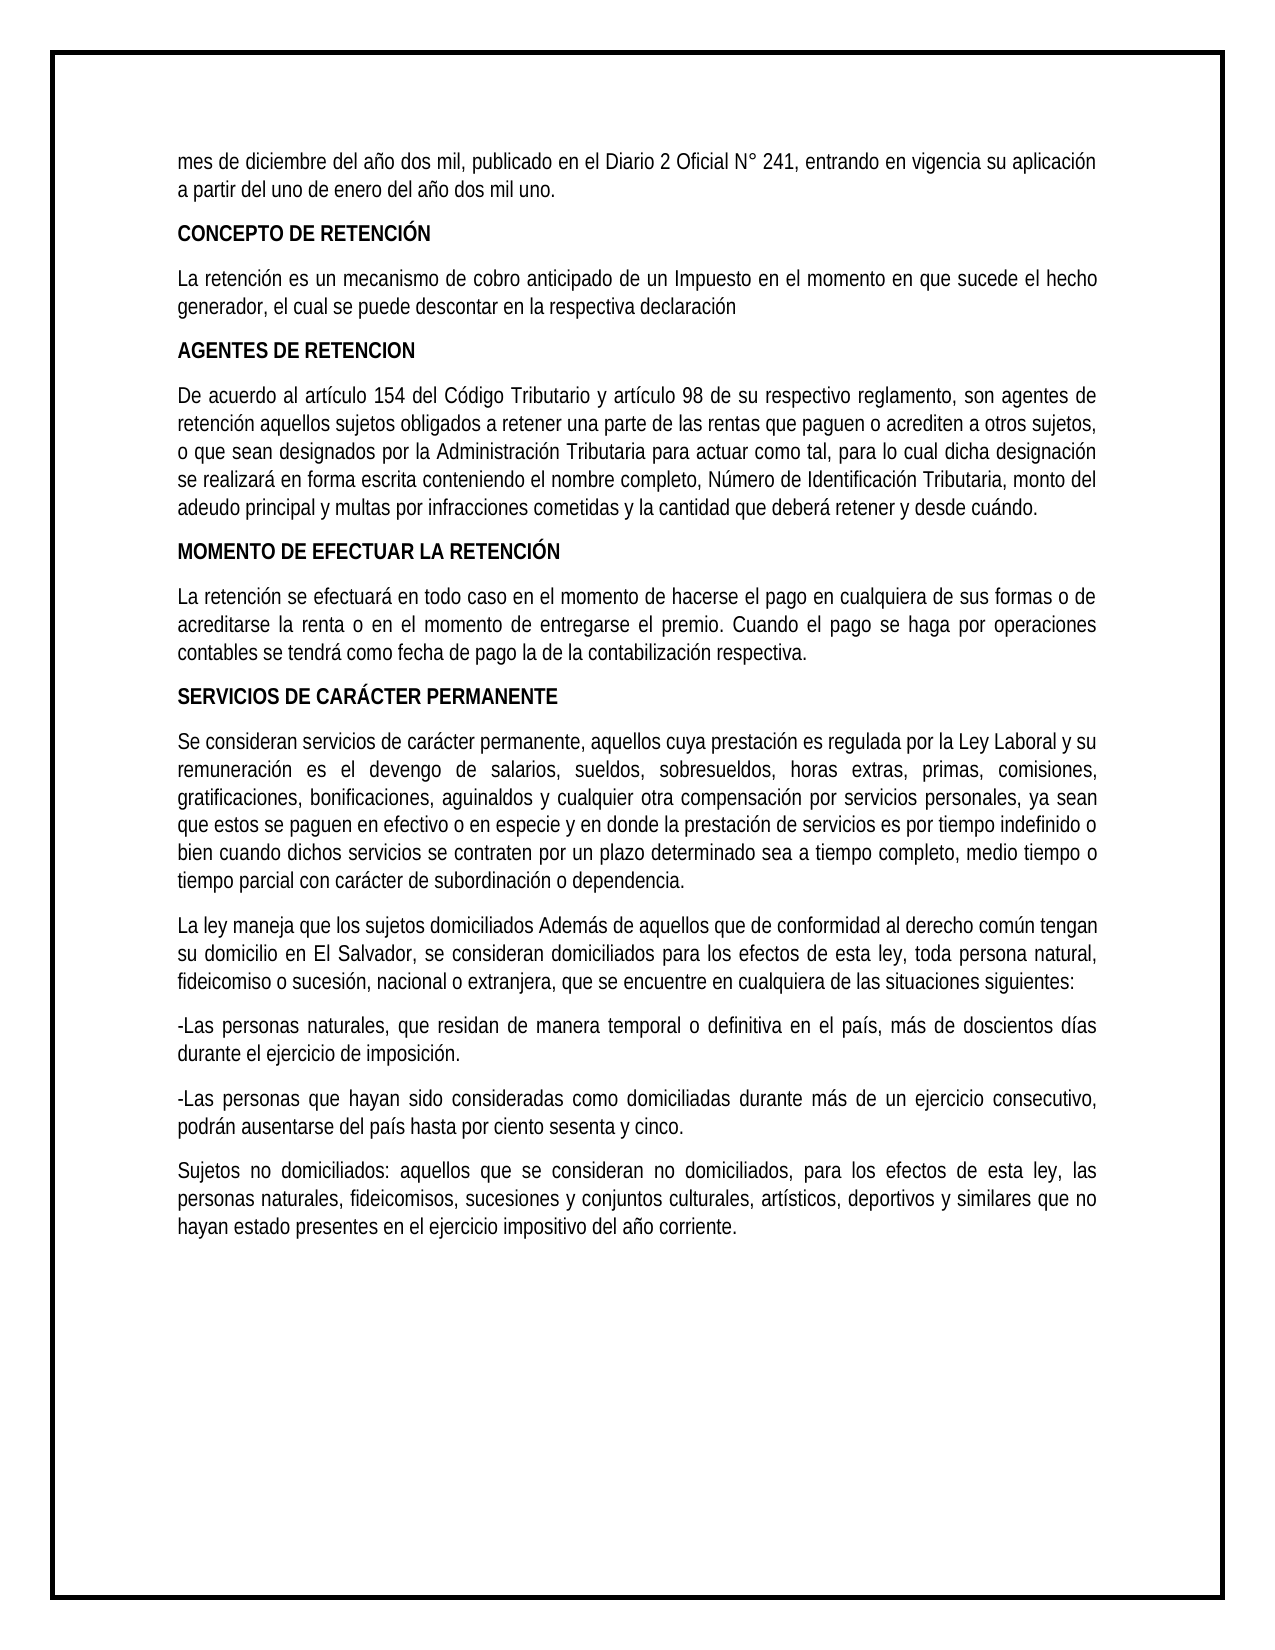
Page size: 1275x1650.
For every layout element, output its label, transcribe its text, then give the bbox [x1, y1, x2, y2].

text La ley maneja que los sujetos domiciliados Además de aquellos que de conformidad al derecho común tengan su domicilio en El Salvador, se consideran domiciliados para los efectos de esta ley, toda persona natural, fideicomiso o sucesión, nacional o extranjera, que se encuentre en cualquiera de las situaciones siguientes: [177, 912, 1098, 994]
text Se consideran servicios de carácter permanente, aquellos cuya prestación es regulada por la Ley Laboral y su remuneración es el devengo de salarios, sueldos, sobresueldos, horas extras, primas, comisiones, gratificaciones, bonificaciones, aguinaldos y cualquier otra compensación por servicios personales, ya sean que estos se paguen en efectivo o en especie y en donde la prestación de servicios es por tiempo indefinido o bien cuando dichos servicios se contraten por un plazo determinado sea a tiempo completo, medio tiempo o tiempo parcial con carácter de subordinación o dependencia. [177, 728, 1098, 893]
text MOMENTO DE EFECTUAR LA RETENCIÓN [177, 538, 1098, 564]
text -Las personas naturales, que residan de manera temporal o definitiva en el país, más de doscientos días durante el ejercicio de imposición. [177, 1012, 1098, 1066]
text CONCEPTO DE RETENCIÓN [177, 220, 1098, 246]
text Sujetos no domiciliados: aquellos que se consideran no domiciliados, para los efectos de esta ley, las personas naturales, fideicomisos, sucesiones y conjuntos culturales, artísticos, deportivos y similares que no hayan estado presentes en el ejercicio impositivo del año corriente. [177, 1157, 1098, 1239]
text La retención es un mecanismo de cobro anticipado de un Impuesto en el momento en que sucede el hecho generador, el cual se puede descontar en la respectiva declaración [177, 265, 1098, 319]
text SERVICIOS DE CARÁCTER PERMANENTE [177, 683, 1098, 709]
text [177, 148, 1098, 202]
text De acuerdo al artículo 154 del Código Tributario y artículo 98 de su respectivo reglamento, son agentes de retención aquellos sujetos obligados a retener una parte de las rentas que paguen o acrediten a otros sujetos, o que sean designados por la Administración Tributaria para actuar como tal, para lo cual dicha designación se realizará en forma escrita conteniendo el nombre completo, Número de Identificación Tributaria, monto del adeudo principal y multas por infracciones cometidas y la cantidad que deberá retener y desde cuándo. [177, 382, 1098, 520]
text La retención se efectuará en todo caso en el momento de hacerse el pago en cualquiera de sus formas o de acreditarse la renta o en el momento de entregarse el premio. Cuando el pago se haga por operaciones contables se tendrá como fecha de pago la de la contabilización respectiva. [177, 583, 1098, 665]
text AGENTES DE RETENCION [177, 337, 1098, 363]
text -Las personas que hayan sido consideradas como domiciliadas durante más de un ejercicio consecutivo, podrán ausentarse del país hasta por ciento sesenta y cinco. [177, 1085, 1098, 1139]
